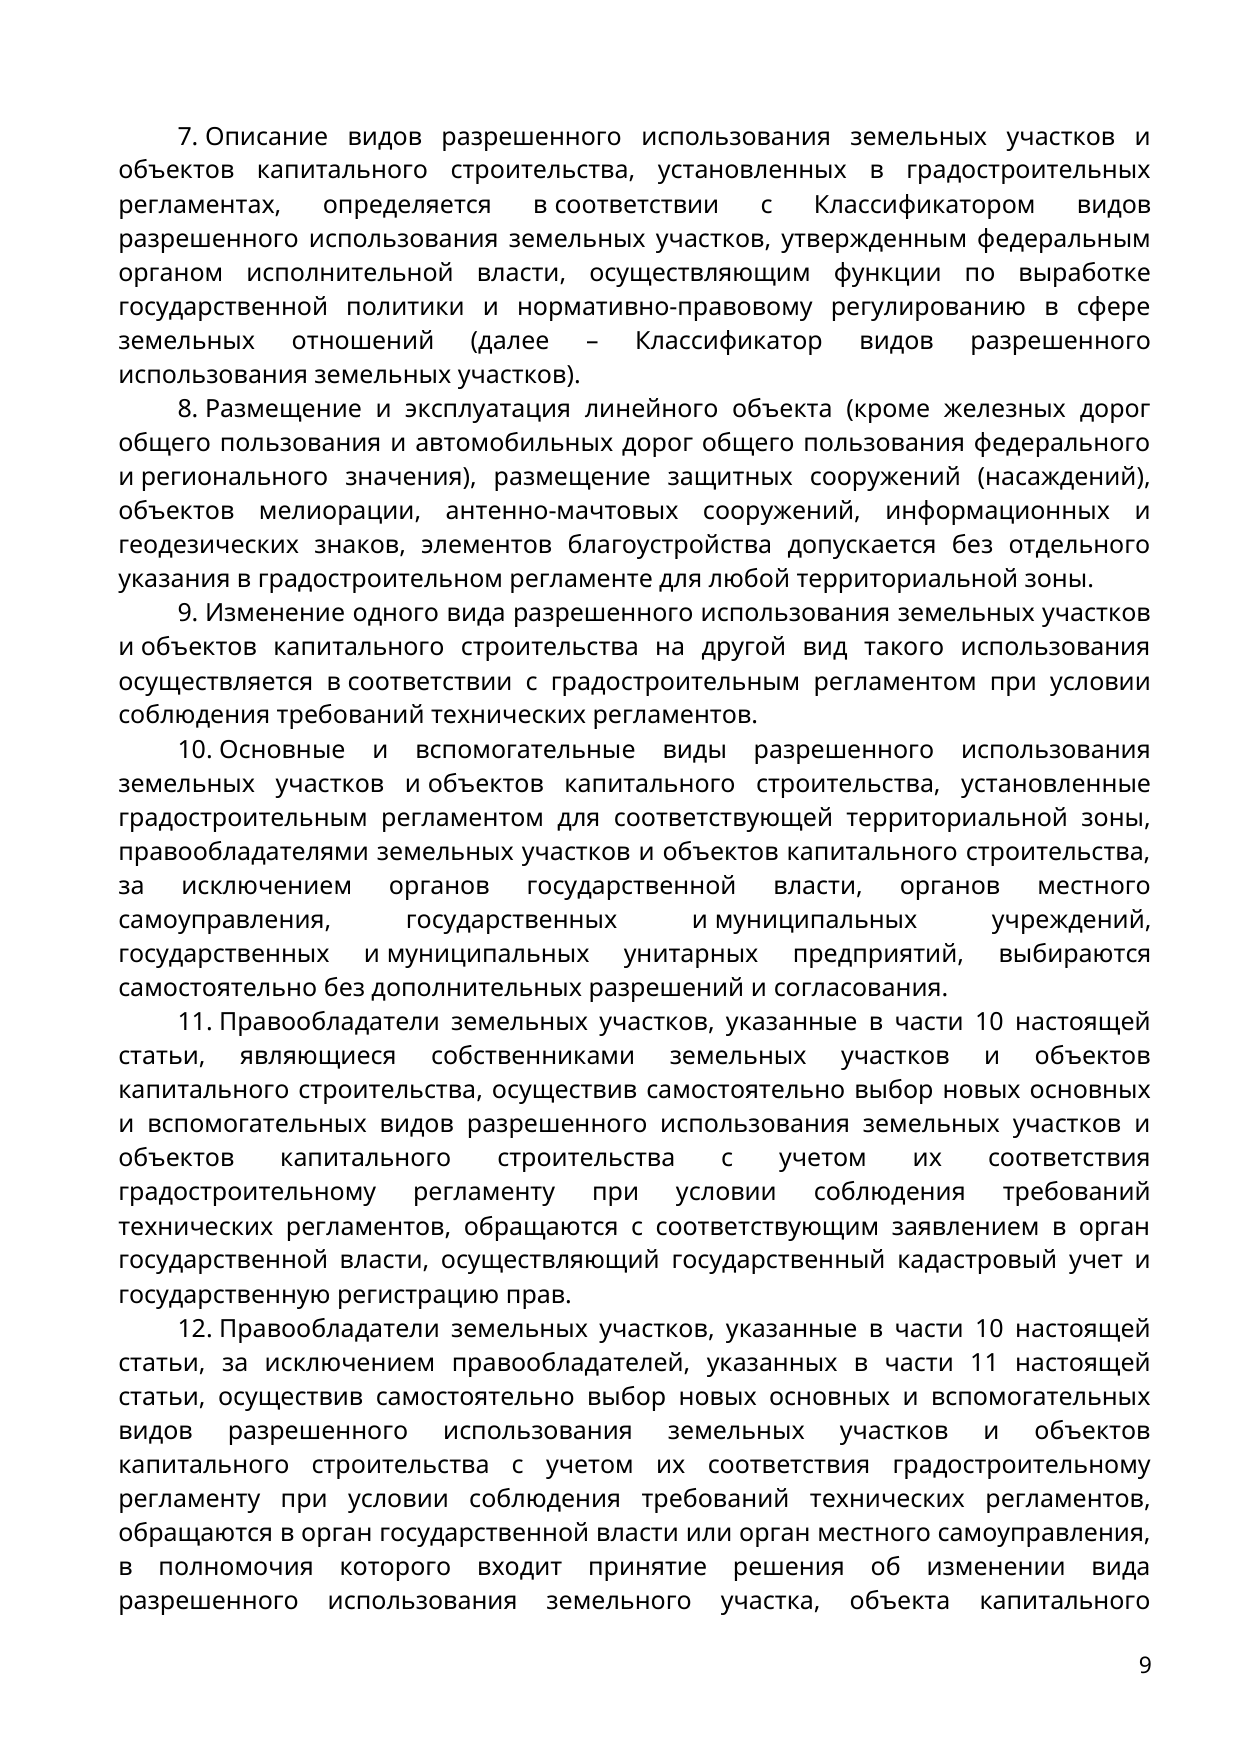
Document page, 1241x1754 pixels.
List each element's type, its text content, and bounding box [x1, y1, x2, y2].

text 11. Правообладатели земельных участков, указанные в части 10 настоящей статьи, являющиеся собственниками земельных участков и объектов капитального строительства, осуществив самостоятельно выбор новых основных и вспомогательных видов разрешенного использования земельных участков и объектов капитального строительства с учетом их соответствия градостроительному регламенту при условии соблюдения требований технических регламентов, обращаются с соответствующим заявлением в орган государственной власти, осуществляющий государственный кадастровый учет и государственную регистрацию прав. [118, 1004, 1152, 1310]
text 7. Описание видов разрешенного использования земельных участков и объектов капитального строительства, установленных в градостроительных регламентах, определяется в соответствии с Классификатором видов разрешенного использования земельных участков, утвержденным федеральным органом исполнительной власти, осуществляющим функции по выработке государственной политики и нормативно-правовому регулированию в сфере земельных отношений (далее – Классификатор видов разрешенного использования земельных участков). [118, 118, 1152, 391]
text 10. Основные и вспомогательные виды разрешенного использования земельных участков и объектов капитального строительства, установленные градостроительным регламентом для соответствующей территориальной зоны, правообладателями земельных участков и объектов капитального строительства, за исключением органов государственной власти, органов местного самоуправления, государственных и муниципальных учреждений, государственных и муниципальных унитарных предприятий, выбираются самостоятельно без дополнительных разрешений и согласования. [118, 731, 1152, 1004]
text 8. Размещение и эксплуатация линейного объекта (кроме железных дорог общего пользования и автомобильных дорог общего пользования федерального и регионального значения), размещение защитных сооружений (насаждений), объектов мелиорации, антенно-мачтовых сооружений, информационных и геодезических знаков, элементов благоустройства допускается без отдельного указания в градостроительном регламенте для любой территориальной зоны. [118, 391, 1152, 595]
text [118, 1310, 1152, 1617]
text 9. Изменение одного вида разрешенного использования земельных участков и объектов капитального строительства на другой вид такого использования осуществляется в соответствии с градостроительным регламентом при условии соблюдения требований технических регламентов. [118, 595, 1152, 731]
